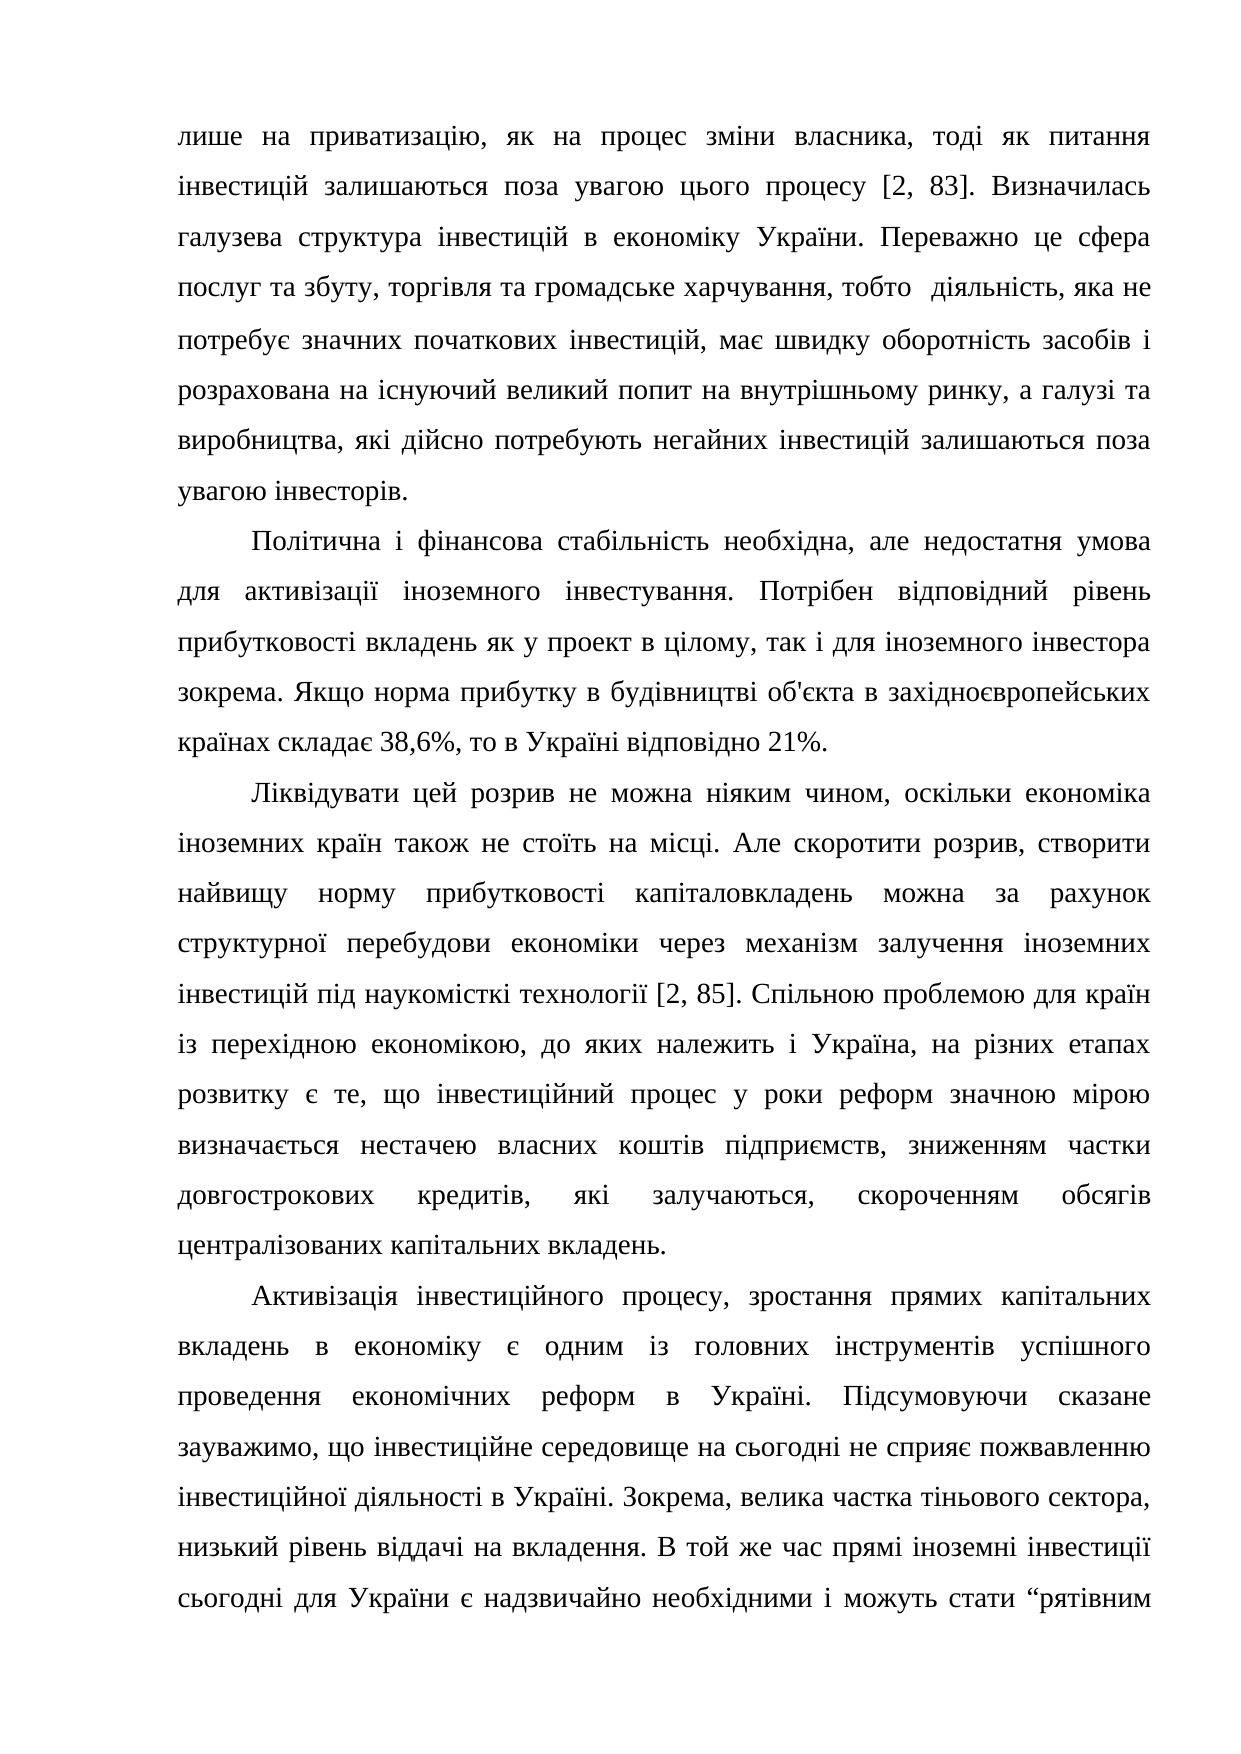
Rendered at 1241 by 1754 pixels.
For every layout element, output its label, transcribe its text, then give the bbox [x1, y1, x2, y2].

text Ліквідувати цей розрив не можна ніяким чином, оскільки економіка іноземних країн також не стоїть на місці. Але скоротити розрив, створити найвищу норму прибутковості капіталовкладень можна за рахунок структурної перебудови економіки через механізм залучення іноземних інвестицій під наукомісткі технології [2, 85]. Спільною проблемою для країн із перехідною економікою, до яких належить і Україна, на різних етапах розвитку є те, що інвестиційний процес у роки реформ значною мірою визначається нестачею власних коштів підприємств, зниженням частки довгострокових кредитів, які залучаються, скороченням обсягів централізованих капітальних вкладень. [177, 775, 1152, 1261]
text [177, 118, 1152, 506]
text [177, 1278, 1152, 1613]
text Політична і фінансова стабільність необхідна, але недостатня умова для активізації іноземного інвестування. Потрібен відповідний рівень прибутковості вкладень як у проект в цілому, так і для іноземного інвестора зокрема. Якщо норма прибутку в будівництві об'єкта в західноєвропейських країнах складає 38,6%, то в Україні відповідно 21%. [177, 523, 1152, 758]
